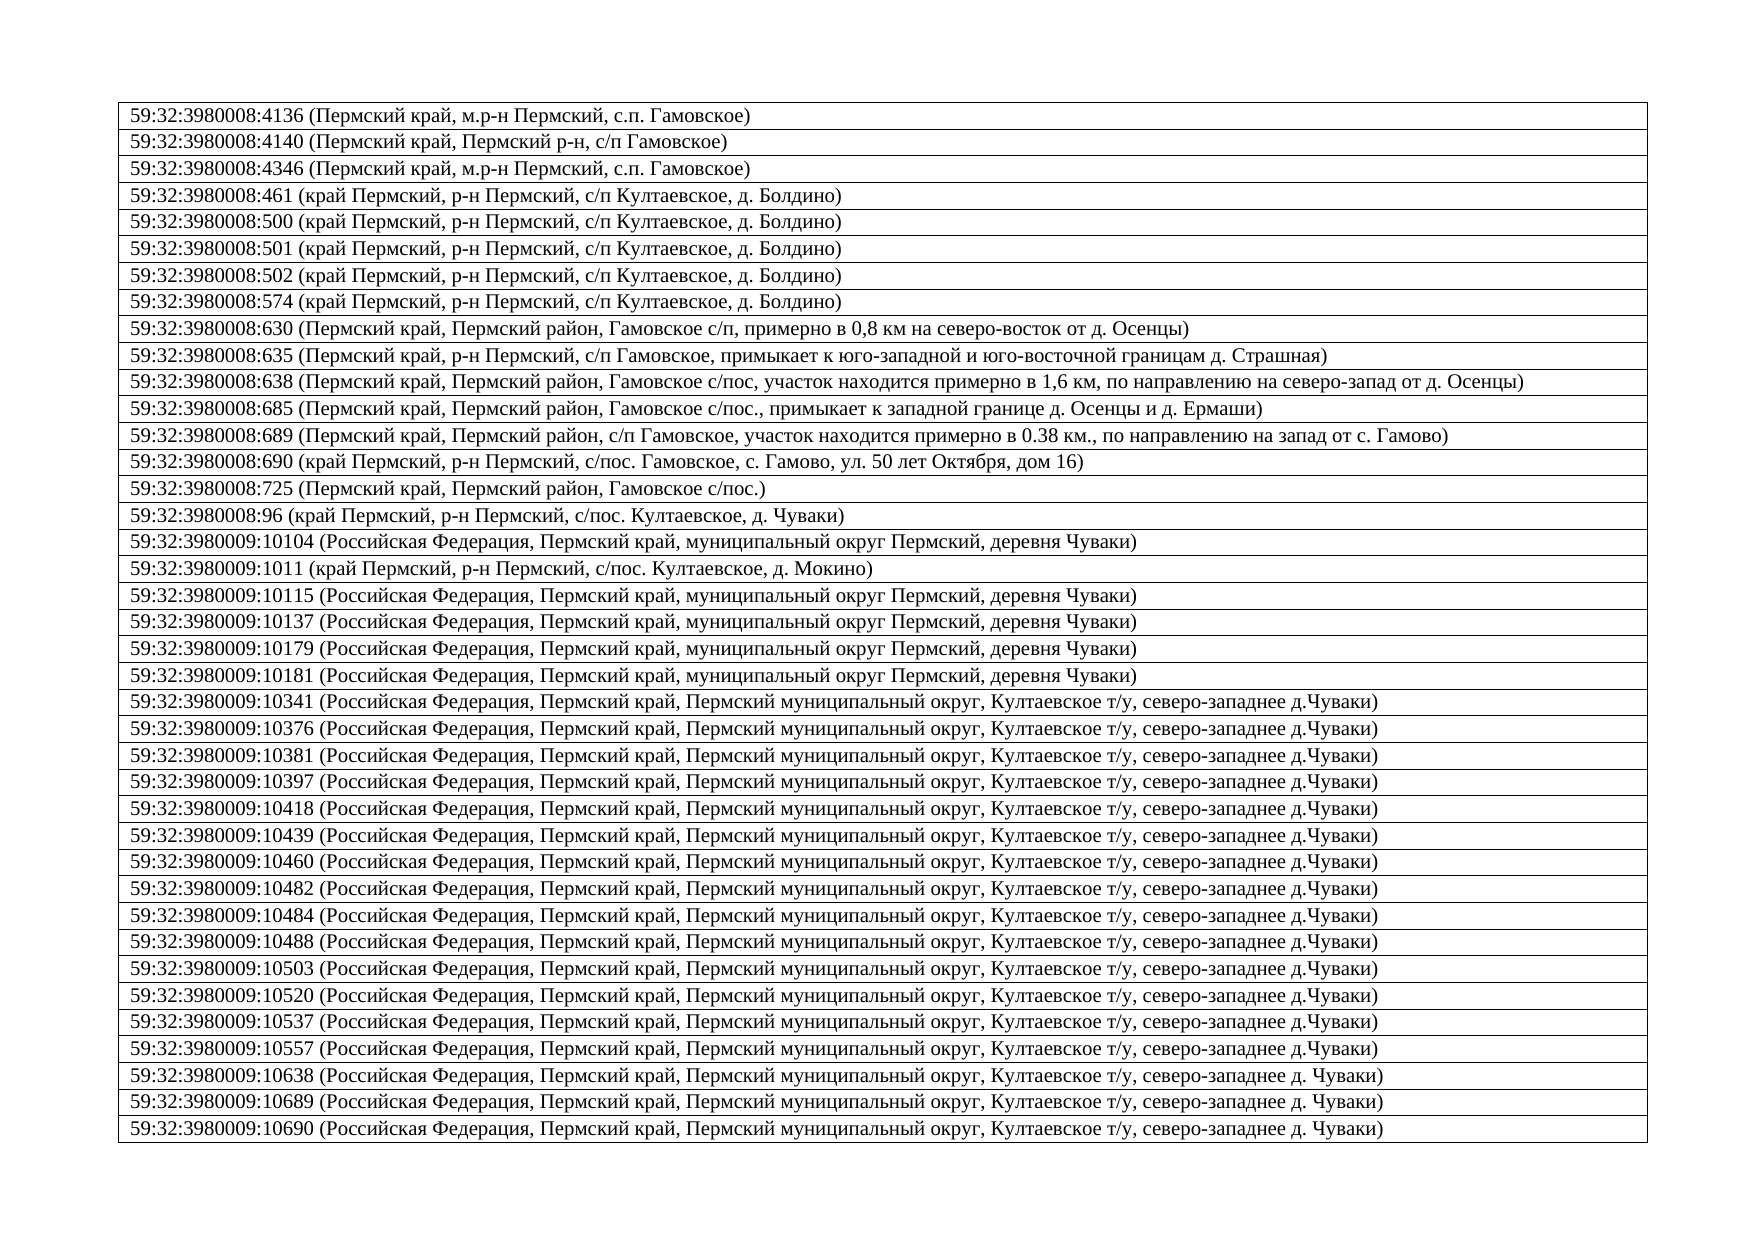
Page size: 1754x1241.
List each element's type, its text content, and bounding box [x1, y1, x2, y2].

table_cell 59:32:3980009:10439 (Российская Федерация, Пермский край, Пермский муниципальный округ, Култаевское т/у, северо-западнее д.Чуваки) [119, 823, 1647, 848]
table_cell 59:32:3980009:10381 (Российская Федерация, Пермский край, Пермский муниципальный округ, Култаевское т/у, северо-западнее д.Чуваки) [119, 743, 1647, 768]
table_cell 59:32:3980009:10689 (Российская Федерация, Пермский край, Пермский муниципальный округ, Култаевское т/у, северо-западнее д. Чуваки) [119, 1090, 1647, 1115]
table_cell 59:32:3980009:10520 (Российская Федерация, Пермский край, Пермский муниципальный округ, Култаевское т/у, северо-западнее д.Чуваки) [119, 983, 1647, 1008]
table_cell 59:32:3980008:502 (край Пермский, р-н Пермский, с/п Култаевское, д. Болдино) [119, 263, 1647, 288]
table_cell 59:32:3980008:690 (край Пермский, р-н Пермский, с/пос. Гамовское, с. Гамово, ул. 50 лет Октября, дом 16) [119, 450, 1647, 475]
table_cell 59:32:3980009:10690 (Российская Федерация, Пермский край, Пермский муниципальный округ, Култаевское т/у, северо-западнее д. Чуваки) [119, 1116, 1647, 1142]
table_cell 59:32:3980008:630 (Пермский край, Пермский район, Гамовское с/п, примерно в 0,8 км на северо-восток от д. Осенцы) [119, 316, 1647, 342]
table_cell 59:32:3980009:10503 (Российская Федерация, Пермский край, Пермский муниципальный округ, Култаевское т/у, северо-западнее д.Чуваки) [119, 956, 1647, 982]
table_cell 59:32:3980009:10115 (Российская Федерация, Пермский край, муниципальный округ Пермский, деревня Чуваки) [119, 583, 1647, 608]
table_cell 59:32:3980009:10376 (Российская Федерация, Пермский край, Пермский муниципальный округ, Култаевское т/у, северо-западнее д.Чуваки) [119, 716, 1647, 742]
table_cell 59:32:3980008:461 (край Пермский, р-н Пермский, с/п Култаевское, д. Болдино) [119, 183, 1647, 208]
table_cell 59:32:3980009:10460 (Российская Федерация, Пермский край, Пермский муниципальный округ, Култаевское т/у, северо-западнее д.Чуваки) [119, 850, 1647, 875]
table_cell 59:32:3980008:574 (край Пермский, р-н Пермский, с/п Култаевское, д. Болдино) [119, 290, 1647, 315]
table_cell 59:32:3980008:725 (Пермский край, Пермский район, Гамовское с/пос.) [119, 476, 1647, 502]
table_cell 59:32:3980009:10137 (Российская Федерация, Пермский край, муниципальный округ Пермский, деревня Чуваки) [119, 610, 1647, 635]
table_cell 59:32:3980008:635 (Пермский край, р-н Пермский, с/п Гамовское, примыкает к юго-западной и юго-восточной границам д. Страшная) [119, 343, 1647, 368]
table_cell 59:32:3980008:638 (Пермский край, Пермский район, Гамовское с/пос, участок находится примерно в 1,6 км, по направлению на северо-запад от д. Осенцы) [119, 370, 1647, 395]
table_cell 59:32:3980009:10638 (Российская Федерация, Пермский край, Пермский муниципальный округ, Култаевское т/у, северо-западнее д. Чуваки) [119, 1063, 1647, 1088]
table_cell 59:32:3980009:1011 (край Пермский, р-н Пермский, с/пос. Култаевское, д. Мокино) [119, 556, 1647, 582]
table_cell 59:32:3980009:10488 (Российская Федерация, Пермский край, Пермский муниципальный округ, Култаевское т/у, северо-западнее д.Чуваки) [119, 930, 1647, 955]
table_cell 59:32:3980009:10537 (Российская Федерация, Пермский край, Пермский муниципальный округ, Култаевское т/у, северо-западнее д.Чуваки) [119, 1010, 1647, 1035]
table_cell 59:32:3980009:10104 (Российская Федерация, Пермский край, муниципальный округ Пермский, деревня Чуваки) [119, 530, 1647, 555]
table_cell 59:32:3980008:4140 (Пермский край, Пермский р-н, с/п Гамовское) [119, 130, 1647, 155]
table_cell 59:32:3980008:96 (край Пермский, р-н Пермский, с/пос. Култаевское, д. Чуваки) [119, 503, 1647, 528]
table_cell 59:32:3980009:10181 (Российская Федерация, Пермский край, муниципальный округ Пермский, деревня Чуваки) [119, 663, 1647, 688]
table_cell 59:32:3980008:685 (Пермский край, Пермский район, Гамовское с/пос., примыкает к западной границе д. Осенцы и д. Ермаши) [119, 396, 1647, 422]
table_cell 59:32:3980009:10484 (Российская Федерация, Пермский край, Пермский муниципальный округ, Култаевское т/у, северо-западнее д.Чуваки) [119, 903, 1647, 928]
table_cell 59:32:3980009:10397 (Российская Федерация, Пермский край, Пермский муниципальный округ, Култаевское т/у, северо-западнее д.Чуваки) [119, 770, 1647, 795]
table_cell 59:32:3980008:4346 (Пермский край, м.р-н Пермский, с.п. Гамовское) [119, 156, 1647, 182]
table_cell 59:32:3980009:10482 (Российская Федерация, Пермский край, Пермский муниципальный округ, Култаевское т/у, северо-западнее д.Чуваки) [119, 876, 1647, 902]
table_cell 59:32:3980008:500 (край Пермский, р-н Пермский, с/п Култаевское, д. Болдино) [119, 210, 1647, 235]
table_cell 59:32:3980008:4136 (Пермский край, м.р-н Пермский, с.п. Гамовское) [119, 103, 1647, 128]
table_cell 59:32:3980009:10557 (Российская Федерация, Пермский край, Пермский муниципальный округ, Култаевское т/у, северо-западнее д.Чуваки) [119, 1036, 1647, 1062]
table_cell 59:32:3980008:501 (край Пермский, р-н Пермский, с/п Култаевское, д. Болдино) [119, 236, 1647, 262]
table_cell 59:32:3980009:10179 (Российская Федерация, Пермский край, муниципальный округ Пермский, деревня Чуваки) [119, 636, 1647, 662]
table_cell 59:32:3980009:10341 (Российская Федерация, Пермский край, Пермский муниципальный округ, Култаевское т/у, северо-западнее д.Чуваки) [119, 690, 1647, 715]
table_cell 59:32:3980008:689 (Пермский край, Пермский район, с/п Гамовское, участок находится примерно в 0.38 км., по направлению на запад от с. Гамово) [119, 423, 1647, 448]
table_cell 59:32:3980009:10418 (Российская Федерация, Пермский край, Пермский муниципальный округ, Култаевское т/у, северо-западнее д.Чуваки) [119, 796, 1647, 822]
